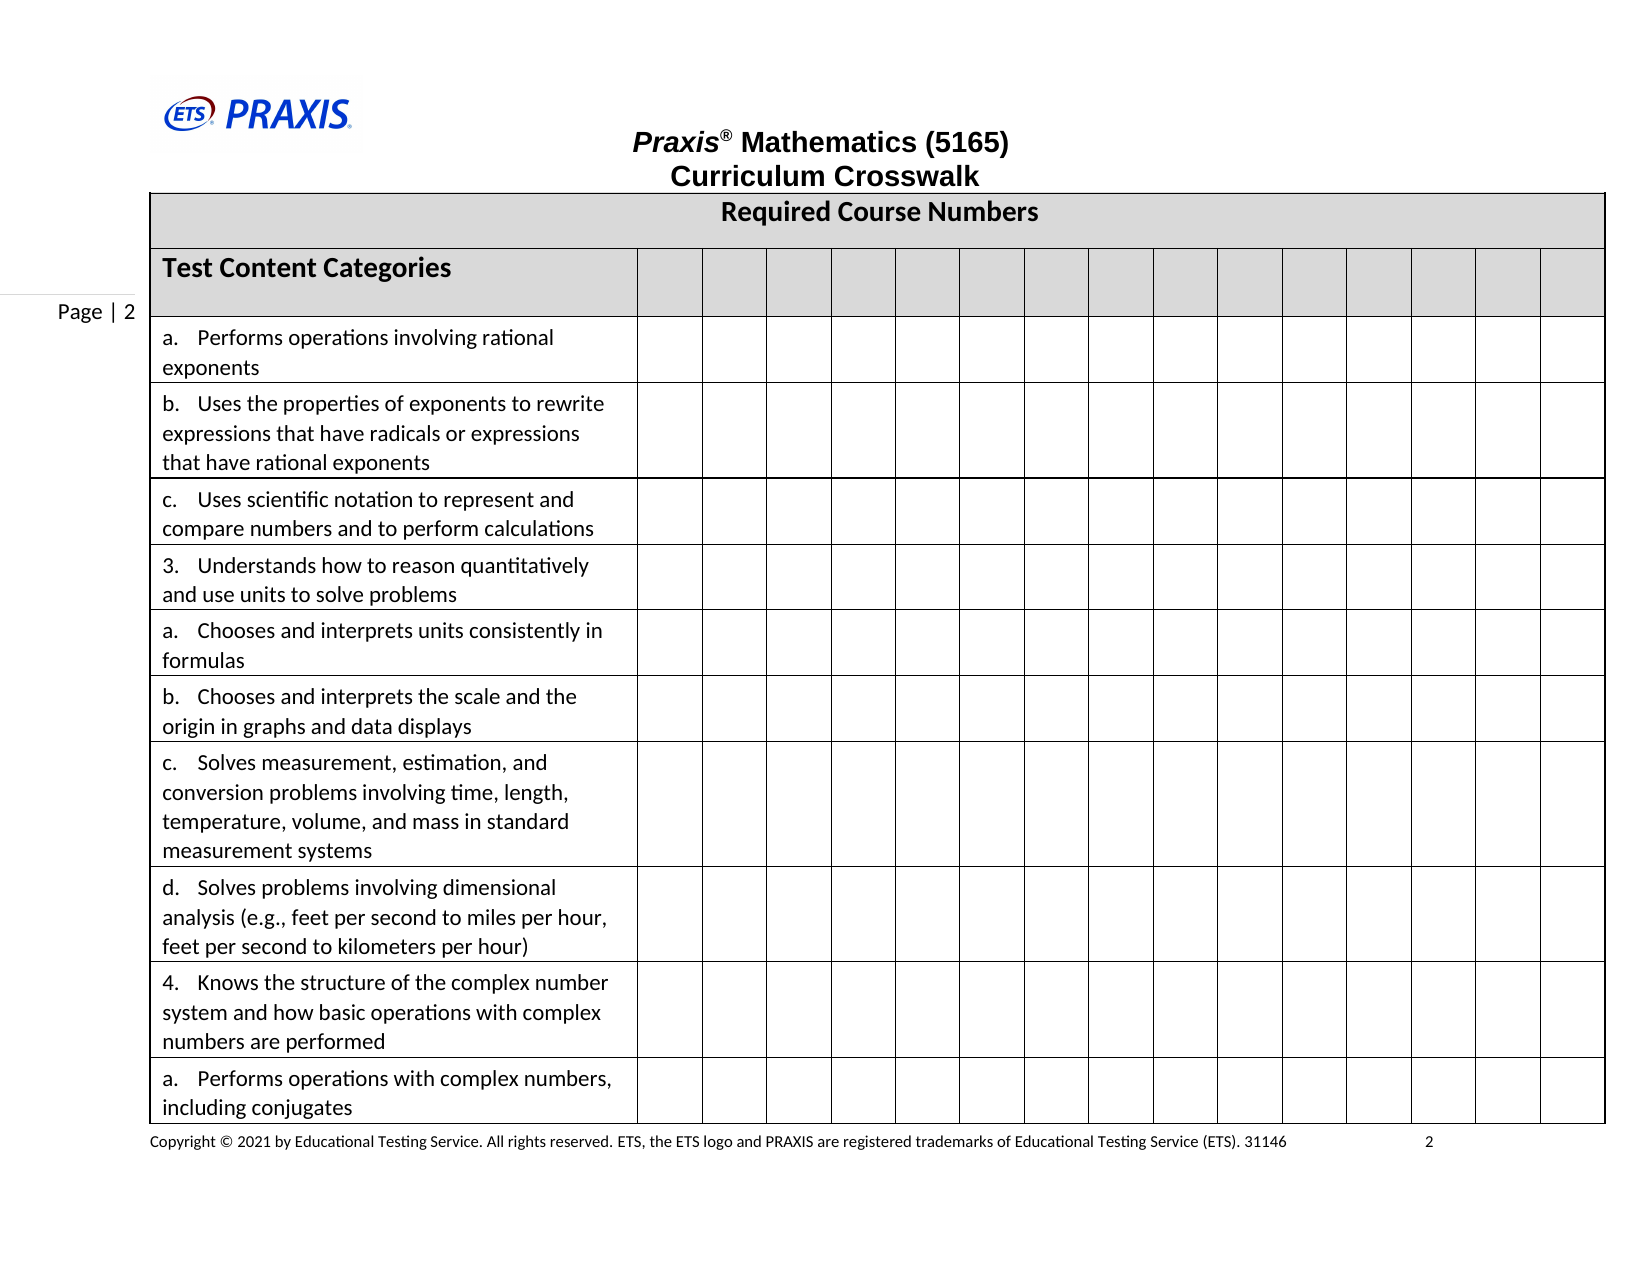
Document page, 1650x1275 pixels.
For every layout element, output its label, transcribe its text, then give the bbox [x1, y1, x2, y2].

table_cell [1089, 962, 1153, 1057]
table_cell [1089, 545, 1153, 609]
table_cell [1412, 676, 1475, 741]
table_cell [1283, 962, 1346, 1057]
table_cell [960, 867, 1024, 961]
table_cell [703, 383, 766, 477]
table_cell [703, 1058, 766, 1122]
table_cell [1283, 249, 1346, 316]
table_cell [1089, 317, 1153, 382]
table_cell [703, 962, 766, 1057]
table_cell [1154, 479, 1217, 543]
table_cell [767, 317, 831, 382]
table_cell 4. Knows the structure of the complex number system and how basic operations with complex numbers are performed [151, 962, 637, 1057]
table_cell [1476, 962, 1540, 1057]
table_cell [1476, 249, 1540, 316]
table_cell [832, 742, 895, 866]
table_cell [1218, 1058, 1282, 1122]
table_cell [896, 383, 959, 477]
table_cell [703, 545, 766, 609]
table_cell [1283, 383, 1346, 477]
table_cell [1412, 545, 1475, 609]
table_cell [1218, 742, 1282, 866]
table_cell [1025, 676, 1088, 741]
table_cell [832, 383, 895, 477]
table_cell c. Solves measurement, estimation, and conversion problems involving time, length, temperature, volume, and mass in standard measurement systems [151, 742, 637, 866]
table_cell [1541, 676, 1604, 741]
table_cell [1412, 610, 1475, 675]
table_cell [1025, 610, 1088, 675]
table_cell [1541, 249, 1604, 316]
table_cell [1154, 742, 1217, 866]
table_cell [703, 676, 766, 741]
table_cell [832, 1058, 895, 1122]
table_cell [1154, 1058, 1217, 1122]
table_cell [1154, 867, 1217, 961]
table_cell [1541, 383, 1604, 477]
table_cell [638, 867, 702, 961]
table_cell [1412, 867, 1475, 961]
table_cell [1347, 676, 1411, 741]
table_cell [767, 962, 831, 1057]
table_cell [1154, 610, 1217, 675]
table_cell [1541, 317, 1604, 382]
table_cell [960, 545, 1024, 609]
table_cell [1218, 545, 1282, 609]
table_cell [960, 479, 1024, 543]
table_cell [896, 742, 959, 866]
table_cell [703, 742, 766, 866]
table_cell [896, 545, 959, 609]
table_cell [767, 249, 831, 316]
table_cell [1283, 676, 1346, 741]
table_cell [767, 610, 831, 675]
table_cell [832, 545, 895, 609]
table_cell [1218, 610, 1282, 675]
table_cell [767, 867, 831, 961]
table_cell [1283, 479, 1346, 543]
table_cell [1347, 479, 1411, 543]
table_cell [832, 962, 895, 1057]
table_cell [960, 610, 1024, 675]
table_cell [832, 479, 895, 543]
table_cell [703, 610, 766, 675]
table_cell d. Solves problems involving dimensional analysis (e.g., feet per second to miles per hour, feet per second to kilometers per hour) [151, 867, 637, 961]
table_cell a. Chooses and interprets units consistently in formulas [151, 610, 637, 675]
table_cell [1025, 383, 1088, 477]
table_cell [767, 1058, 831, 1122]
table_cell [832, 249, 895, 316]
table_cell [1541, 610, 1604, 675]
table_cell [1412, 962, 1475, 1057]
table_cell [1089, 867, 1153, 961]
table_cell [703, 479, 766, 543]
table_cell [832, 317, 895, 382]
table_cell [638, 742, 702, 866]
table_cell [1412, 249, 1475, 316]
table_cell [767, 383, 831, 477]
table_cell [1218, 383, 1282, 477]
table_cell [1347, 742, 1411, 866]
table_cell [1218, 962, 1282, 1057]
table_cell b. Chooses and interprets the scale and the origin in graphs and data displays [151, 676, 637, 741]
table_cell c. Uses scientific notation to represent and compare numbers and to perform calculations [151, 479, 637, 543]
table_cell [1541, 545, 1604, 609]
table_cell [638, 249, 702, 316]
table_cell [960, 317, 1024, 382]
table_cell [896, 479, 959, 543]
table_cell Test Content Categories [151, 249, 637, 316]
table_cell [703, 317, 766, 382]
table_cell [1476, 867, 1540, 961]
table_cell [1283, 867, 1346, 961]
table_cell [1476, 479, 1540, 543]
table_cell [1347, 383, 1411, 477]
table_cell [1025, 962, 1088, 1057]
table_cell [1283, 610, 1346, 675]
table_cell [896, 610, 959, 675]
table_cell [1089, 676, 1153, 741]
table_cell [960, 676, 1024, 741]
table_cell [1476, 1058, 1540, 1122]
table_cell [1476, 383, 1540, 477]
table_cell [638, 317, 702, 382]
table_cell [1089, 610, 1153, 675]
table_cell [896, 867, 959, 961]
table_cell [767, 545, 831, 609]
table_cell [1218, 249, 1282, 316]
table_cell [1025, 545, 1088, 609]
table_cell [638, 676, 702, 741]
table_cell [960, 742, 1024, 866]
table_header Required Course Numbers [151, 194, 1604, 248]
table_cell [1089, 742, 1153, 866]
table_cell [832, 610, 895, 675]
table_cell [1347, 317, 1411, 382]
table_cell [1089, 479, 1153, 543]
table_cell [1541, 962, 1604, 1057]
table_cell [1541, 742, 1604, 866]
table_cell [1154, 962, 1217, 1057]
table_cell [1154, 676, 1217, 741]
table_cell [703, 867, 766, 961]
table_cell [767, 742, 831, 866]
table_cell [1218, 676, 1282, 741]
table_cell [1218, 479, 1282, 543]
table_cell [1283, 545, 1346, 609]
table_cell [1025, 317, 1088, 382]
table_cell [960, 383, 1024, 477]
table_cell [896, 317, 959, 382]
table_cell [1412, 742, 1475, 866]
table_cell a. Performs operations involving rational exponents [151, 317, 637, 382]
table_cell [1476, 676, 1540, 741]
table_cell [1283, 317, 1346, 382]
table_cell [1412, 1058, 1475, 1122]
table_cell [638, 479, 702, 543]
table_cell [1089, 1058, 1153, 1122]
table_cell [1025, 742, 1088, 866]
table_cell [638, 962, 702, 1057]
table_cell [1347, 610, 1411, 675]
table_cell [1347, 545, 1411, 609]
table_cell [1154, 249, 1217, 316]
table_cell b. Uses the properties of exponents to rewrite expressions that have radicals or expressions that have rational exponents [151, 383, 637, 477]
table_cell [703, 249, 766, 316]
table_cell [1412, 317, 1475, 382]
table_cell [1347, 962, 1411, 1057]
table_cell [1218, 867, 1282, 961]
table_cell [1025, 479, 1088, 543]
table_cell [1218, 317, 1282, 382]
table_cell [1476, 742, 1540, 866]
table_cell [1025, 249, 1088, 316]
table_cell [896, 676, 959, 741]
table_cell [1347, 1058, 1411, 1122]
table_cell [1089, 383, 1153, 477]
table_cell [1154, 545, 1217, 609]
table_cell [1025, 867, 1088, 961]
table_cell [832, 676, 895, 741]
table_cell [638, 545, 702, 609]
table_cell [1541, 479, 1604, 543]
table_cell [896, 1058, 959, 1122]
table_cell [1089, 249, 1153, 316]
table_cell a. Performs operations with complex numbers, including conjugates [151, 1058, 637, 1122]
table_cell [960, 249, 1024, 316]
table_cell [1347, 867, 1411, 961]
table_cell [896, 249, 959, 316]
table_cell [638, 1058, 702, 1122]
table_cell [638, 383, 702, 477]
table_cell [767, 479, 831, 543]
table_cell [1412, 479, 1475, 543]
table_cell [1154, 383, 1217, 477]
table_cell [896, 962, 959, 1057]
table_cell [1347, 249, 1411, 316]
table_cell [1283, 742, 1346, 866]
picture [150, 75, 364, 153]
table_cell [1476, 610, 1540, 675]
table_cell [832, 867, 895, 961]
table_cell [1412, 383, 1475, 477]
table_cell [1283, 1058, 1346, 1122]
table_cell [1541, 867, 1604, 961]
table_cell [1541, 1058, 1604, 1122]
table_cell [1476, 545, 1540, 609]
table_cell [767, 676, 831, 741]
table_cell 3. Understands how to reason quantitatively and use units to solve problems [151, 545, 637, 609]
table_cell [960, 1058, 1024, 1122]
table_cell [1476, 317, 1540, 382]
table_cell [1154, 317, 1217, 382]
table_cell [960, 962, 1024, 1057]
table_cell [1025, 1058, 1088, 1122]
table_cell [638, 610, 702, 675]
